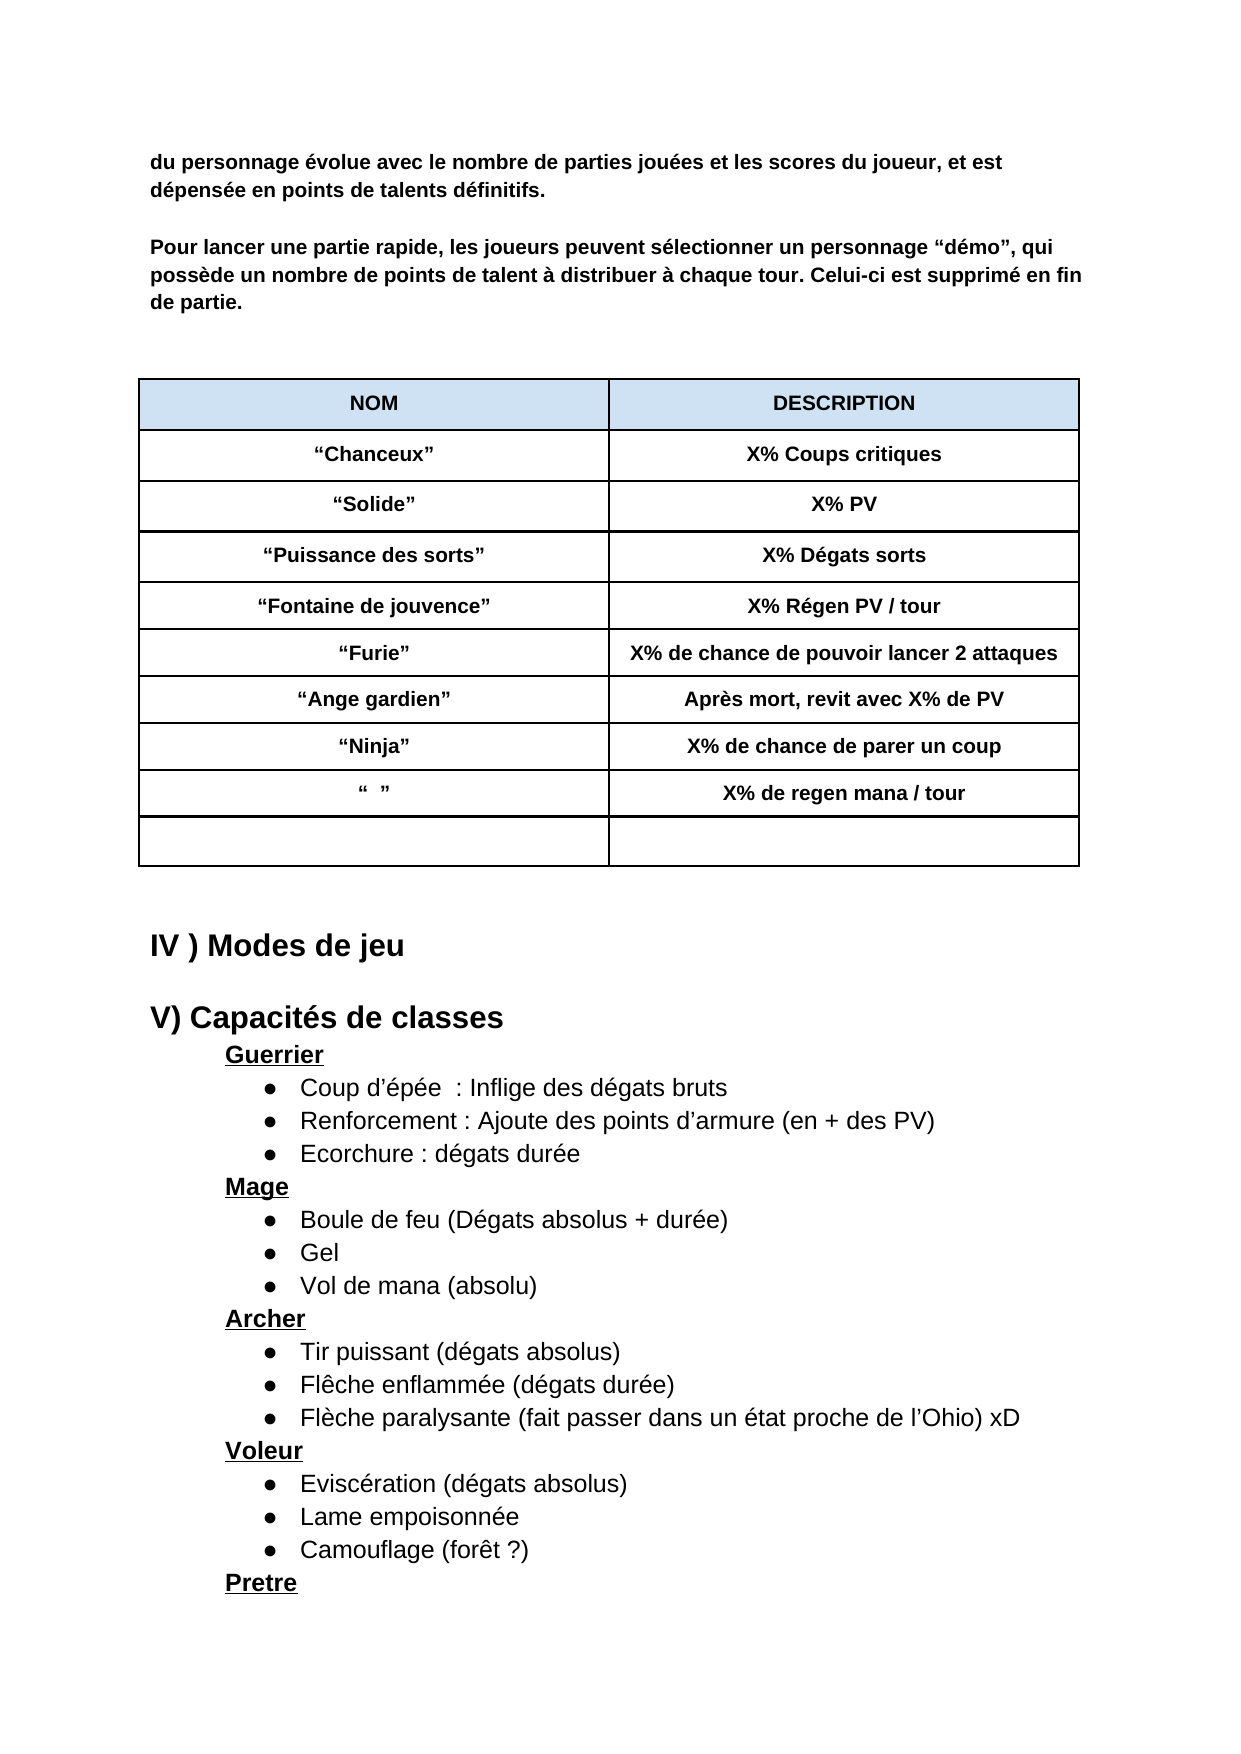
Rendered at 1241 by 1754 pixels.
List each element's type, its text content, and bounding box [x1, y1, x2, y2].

table_cell X% Dégats sorts [610, 533, 1078, 581]
table_cell X% Coups critiques [610, 431, 1078, 479]
list Camouflage (forêt ?) [262, 1535, 1090, 1564]
text Archer [150, 1304, 1090, 1333]
table_cell X% de chance de pouvoir lancer 2 attaques [610, 630, 1078, 675]
list Boule de feu (Dégats absolus + durée) [262, 1205, 1090, 1234]
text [150, 150, 1090, 201]
table_cell “ ” [140, 771, 608, 815]
table_cell “Ninja” [140, 724, 608, 768]
list Flèche paralysante (fait passer dans un état proche de l’Ohio) xD [262, 1403, 1090, 1432]
table_cell X% PV [610, 482, 1078, 530]
text IV ) Modes de jeu [150, 927, 1090, 963]
list Ecorchure : dégats durée [262, 1139, 1090, 1168]
list Coup d’épée : Inflige des dégats bruts [262, 1073, 1090, 1102]
table_cell Après mort, revit avec X% de PV [610, 677, 1078, 722]
list Renforcement : Ajoute des points d’armure (en + des PV) [262, 1106, 1090, 1135]
text Guerrier [150, 1040, 1090, 1069]
table_cell “Ange gardien” [140, 677, 608, 722]
table_cell X% de chance de parer un coup [610, 724, 1078, 768]
list Vol de mana (absolu) [262, 1271, 1090, 1300]
table_header NOM [140, 380, 608, 429]
text Mage [150, 1172, 1090, 1201]
list Lame empoisonnée [262, 1502, 1090, 1531]
text Voleur [150, 1436, 1090, 1465]
table_cell “Chanceux” [140, 431, 608, 479]
text Pretre [150, 1568, 1090, 1597]
list Eviscération (dégats absolus) [262, 1469, 1090, 1498]
table_cell “Puissance des sorts” [140, 533, 608, 581]
table_cell X% Régen PV / tour [610, 583, 1078, 628]
list Tir puissant (dégats absolus) [262, 1337, 1090, 1366]
list Flêche enflammée (dégats durée) [262, 1370, 1090, 1399]
table_cell [610, 818, 1078, 865]
table_header DESCRIPTION [610, 380, 1078, 429]
list Gel [262, 1238, 1090, 1267]
table_cell [140, 818, 608, 865]
table_cell “Furie” [140, 630, 608, 675]
table_cell X% de regen mana / tour [610, 771, 1078, 815]
text Pour lancer une partie rapide, les joueurs peuvent sélectionner un personnage “démo”, qui possède un nombre de points de talent à distribuer à chaque tour. Celui-ci est supprimé en fin de partie. [150, 235, 1090, 314]
table_cell “Fontaine de jouvence” [140, 583, 608, 628]
table_cell “Solide” [140, 482, 608, 530]
text V) Capacités de classes [150, 999, 1090, 1034]
